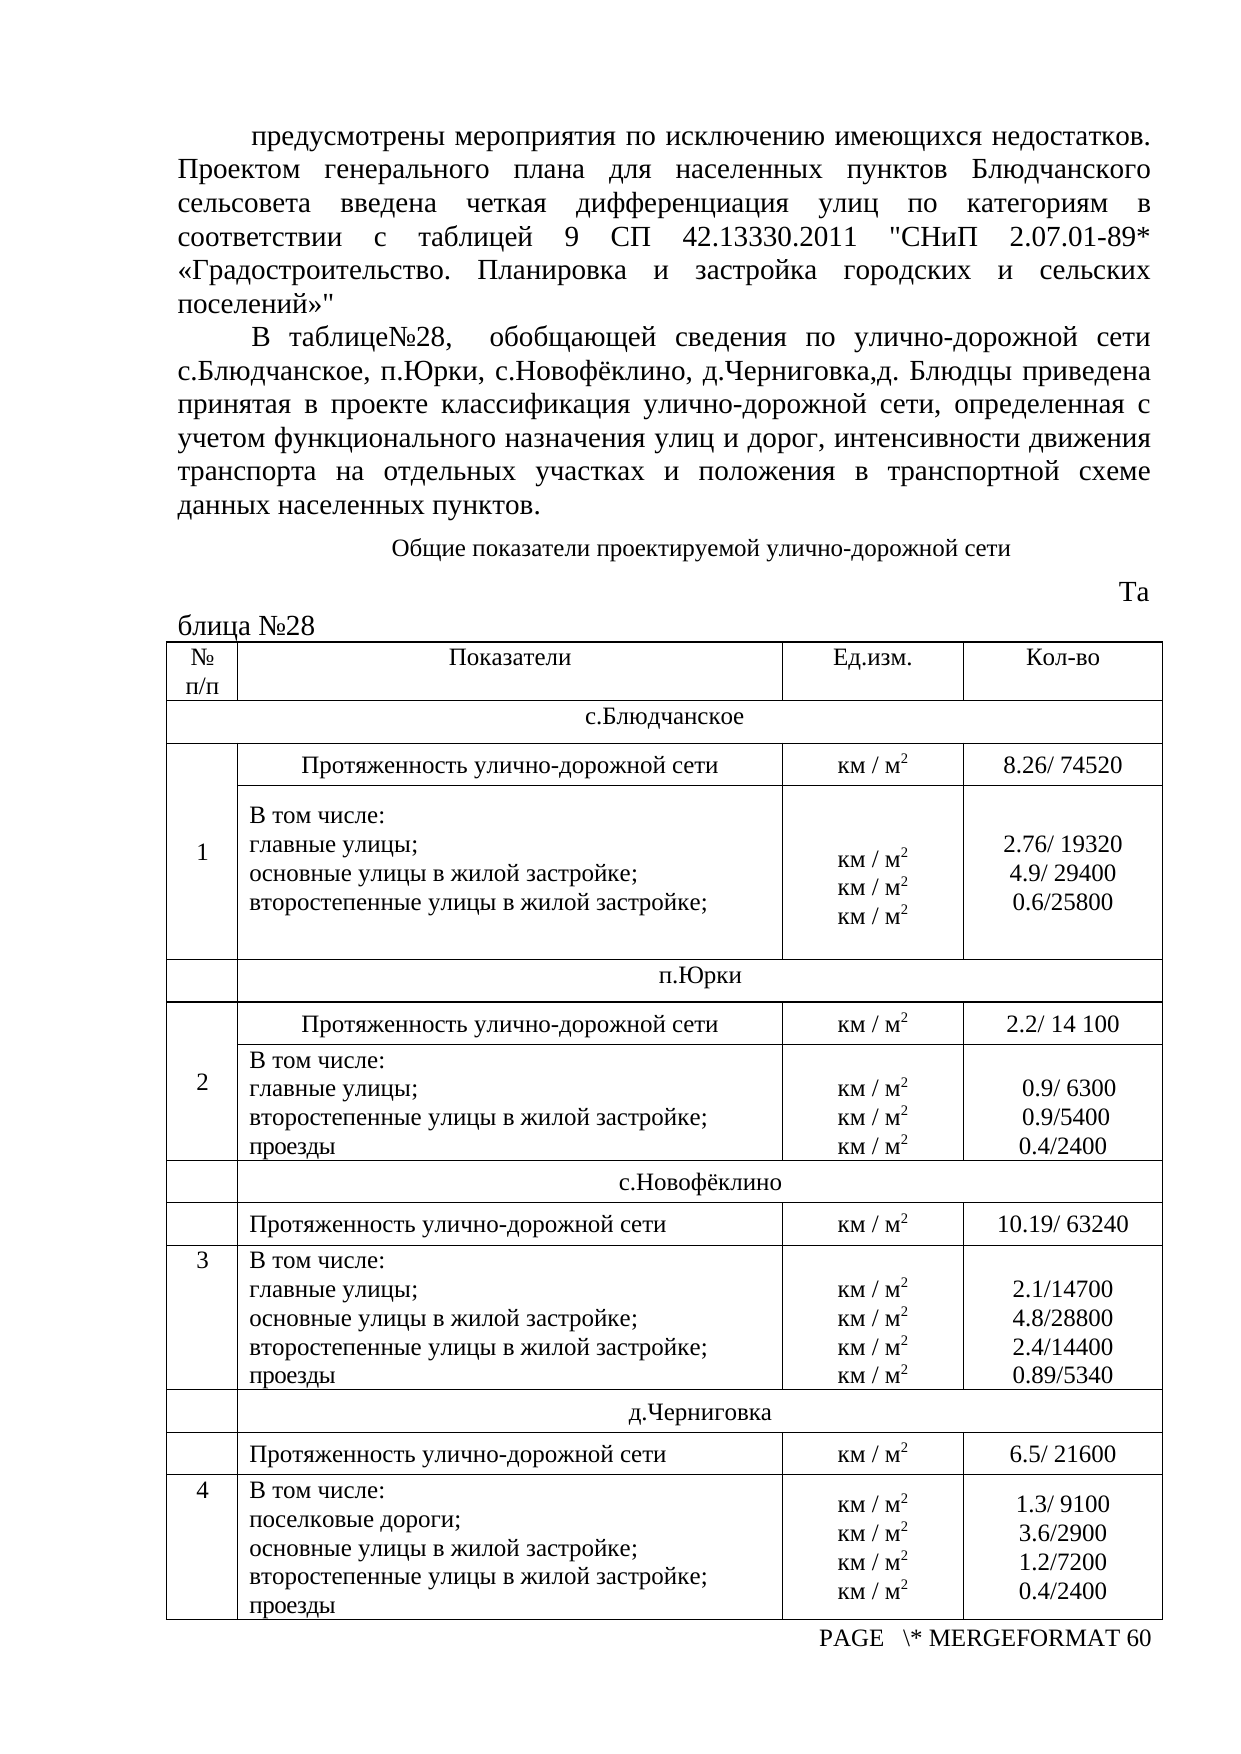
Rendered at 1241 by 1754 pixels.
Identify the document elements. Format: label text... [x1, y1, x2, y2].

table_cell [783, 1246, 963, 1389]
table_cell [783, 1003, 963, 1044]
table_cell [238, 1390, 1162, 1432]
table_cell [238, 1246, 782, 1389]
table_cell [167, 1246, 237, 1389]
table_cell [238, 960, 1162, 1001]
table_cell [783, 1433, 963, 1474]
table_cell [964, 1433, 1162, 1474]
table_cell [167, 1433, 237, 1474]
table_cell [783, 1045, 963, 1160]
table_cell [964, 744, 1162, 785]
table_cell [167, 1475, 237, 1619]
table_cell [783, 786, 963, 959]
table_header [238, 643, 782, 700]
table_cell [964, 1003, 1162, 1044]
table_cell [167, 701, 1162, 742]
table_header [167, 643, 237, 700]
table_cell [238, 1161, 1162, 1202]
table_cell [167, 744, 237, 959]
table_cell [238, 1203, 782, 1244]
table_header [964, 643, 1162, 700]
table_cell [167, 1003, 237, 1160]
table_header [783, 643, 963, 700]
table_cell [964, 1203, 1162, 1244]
text Таблица №28 [177, 574, 1152, 641]
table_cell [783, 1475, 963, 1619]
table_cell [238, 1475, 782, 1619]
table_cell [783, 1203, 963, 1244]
text В таблице№28, обобщающей сведения по улично-дорожной сети с.Блюдчанское, п.Юрки, с.Новофёклино, д.Черниговка,д. Блюдцы приведена принятая в проекте классификация улично-дорожной сети, определенная с учетом функционального назначения улиц и дорог, интенсивности движения транспорта на отдельных участках и положения в транспортной схеме данных населенных пунктов. [177, 319, 1152, 521]
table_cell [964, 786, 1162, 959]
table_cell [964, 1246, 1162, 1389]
text Общие показатели проектируемой улично-дорожной сети [177, 533, 1152, 562]
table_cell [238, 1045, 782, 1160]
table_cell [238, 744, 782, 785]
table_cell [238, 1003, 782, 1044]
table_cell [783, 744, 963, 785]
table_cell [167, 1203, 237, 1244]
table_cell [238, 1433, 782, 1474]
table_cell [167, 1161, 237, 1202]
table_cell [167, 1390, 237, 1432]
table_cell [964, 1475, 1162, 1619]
text предусмотрены мероприятия по исключению имеющихся недостатков. Проектом генерального плана для населенных пунктов Блюдчанского сельсовета введена четкая дифференциация улиц по категориям в соответствии с таблицей 9 СП 42.13330.2011 "СНиП 2.07.01-89* «Градостроительство. Планировка и застройка городских и сельских поселений»" [177, 118, 1152, 319]
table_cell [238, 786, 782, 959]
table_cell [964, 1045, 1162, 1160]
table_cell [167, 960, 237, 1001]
